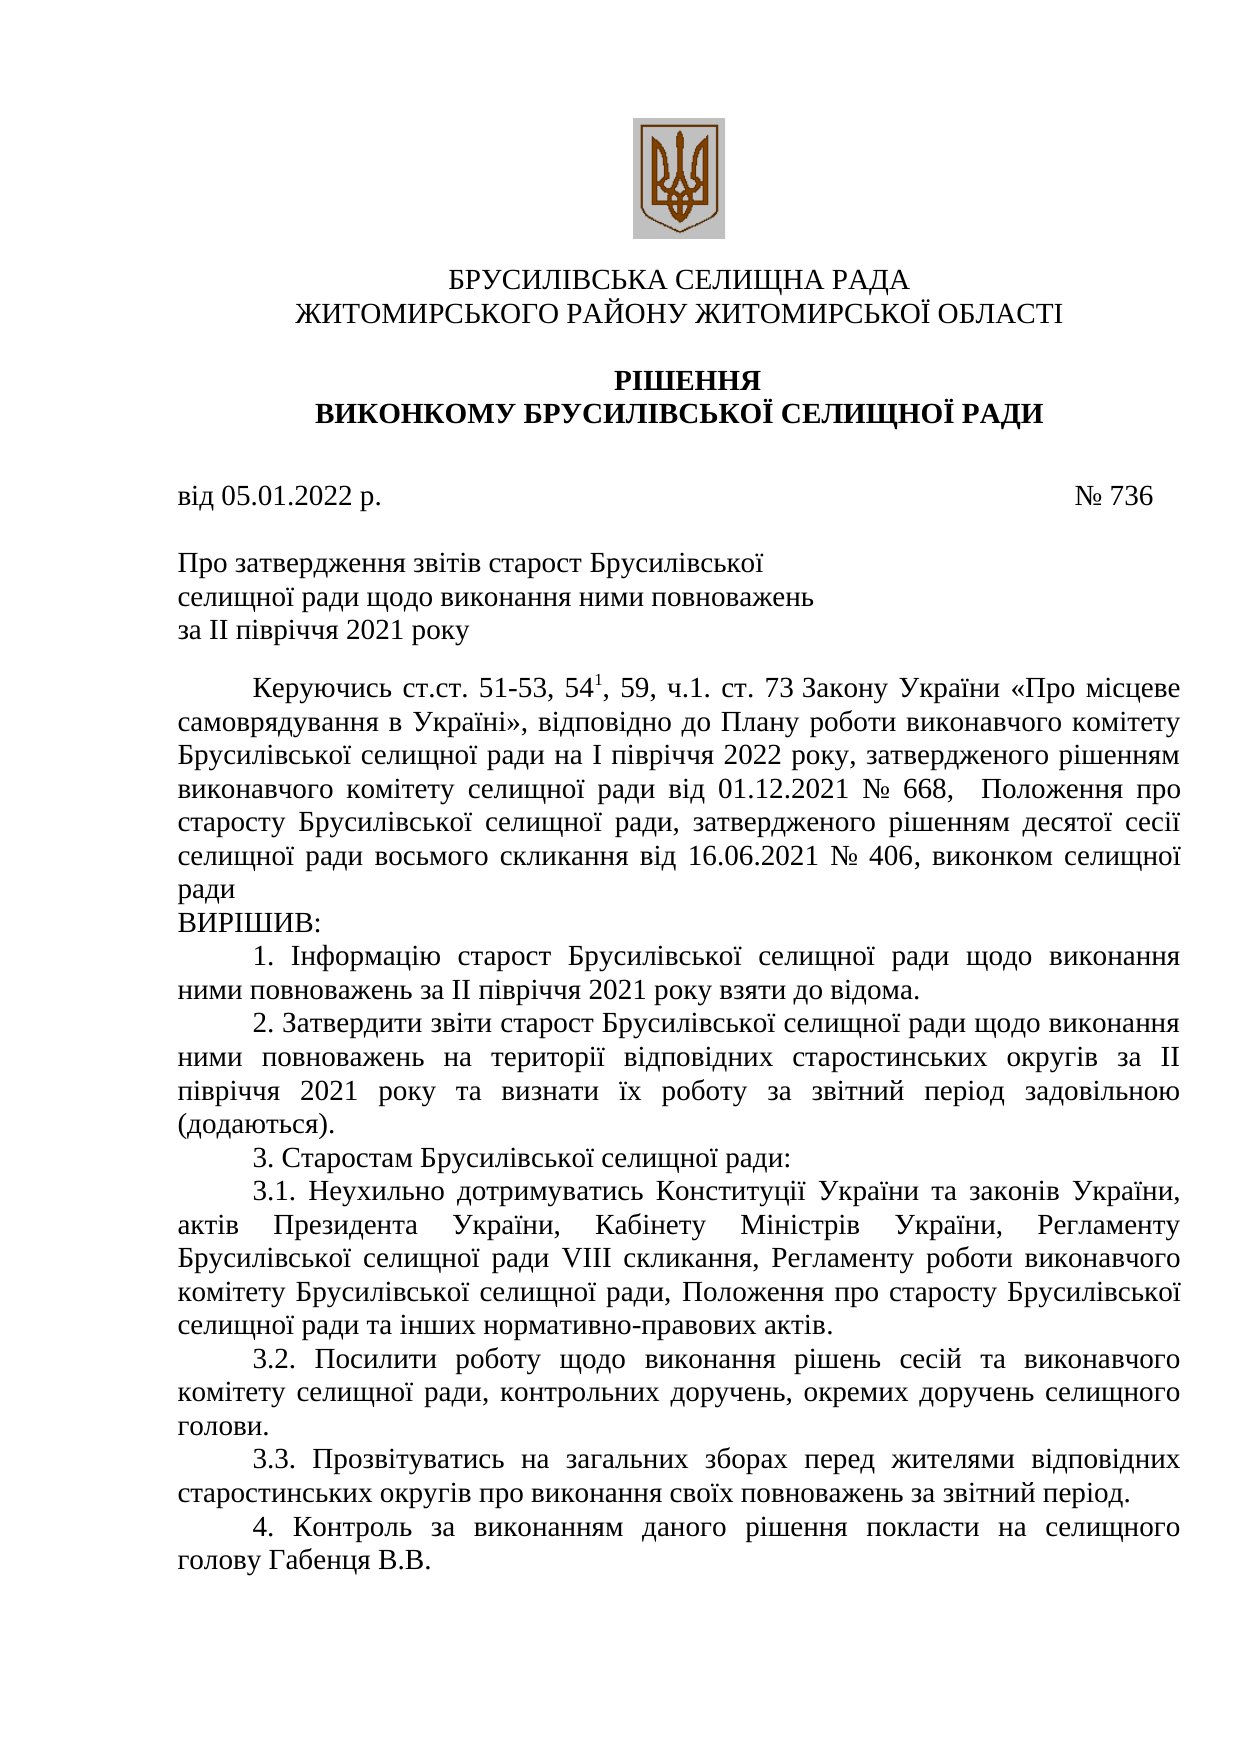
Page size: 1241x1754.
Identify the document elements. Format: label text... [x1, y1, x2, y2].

subtitle РІШЕННЯ [177, 363, 1181, 397]
text 3.1. Неухильно дотримуватись Конституції України та законів України, актів Президента України, Кабінету Міністрів України, Регламенту Брусилівської селищної ради VІІІ скликання, Регламенту роботи виконавчого комітету Брусилівської селищної ради, Положення про старосту Брусилівської селищної ради та інших нормативно-правових актів. [177, 1173, 1181, 1341]
subtitle БРУСИЛІВСЬКА СЕЛИЩНА РАДА [177, 262, 1181, 296]
text 4. Контроль за виконанням даного рішення покласти на селищного голову Габенця В.В. [177, 1509, 1181, 1576]
picture [633, 118, 726, 239]
text 2. Затвердити звіти старост Брусилівської селищної ради щодо виконання ними повноважень на території відповідних старостинських округів за ІІ півріччя 2021 року та визнати їх роботу за звітний період задовільною (додаються). [177, 1006, 1181, 1140]
text від 05.01.2022 р. № 736 [177, 478, 1181, 512]
text Про затвердження звітів старост Брусилівської [177, 545, 1181, 579]
text 3. Старостам Брусилівської селищної ради: [177, 1140, 1181, 1173]
text селищної ради щодо виконання ними повноважень [177, 579, 1181, 612]
text 3.3. Прозвітуватись на загальних зборах перед жителями відповідних старостинських округів про виконання своїх повноважень за звітний період. [177, 1442, 1181, 1509]
text Керуючись ст.ст. 51-53, 541, 59, ч.1. ст. 73 Закону України «Про місцеве самоврядування в Україні», відповідно до Плану роботи виконавчого комітету Брусилівської селищної ради на І півріччя 2022 року, затвердженого рішенням виконавчого комітету селищної ради від 01.12.2021 № 668, Положення про старосту Брусилівської селищної ради, затвердженого рішенням десятої сесії селищної ради восьмого скликання від 16.06.2021 № 406, виконком селищної ради [177, 670, 1181, 905]
subtitle ЖИТОМИРСЬКОГО РАЙОНУ ЖИТОМИРСЬКОЇ ОБЛАСТІ [177, 296, 1181, 329]
text 1. Інформацію старост Брусилівської селищної ради щодо виконання ними повноважень за ІІ півріччя 2021 року взяти до відома. [177, 938, 1181, 1006]
subtitle ВИКОНКОМУ БРУСИЛІВСЬКОЇ СЕЛИЩНОЇ РАДИ [177, 397, 1181, 430]
text за ІІ півріччя 2021 року [177, 612, 1181, 646]
text ВИРІШИВ: [177, 905, 1181, 938]
text 3.2. Посилити роботу щодо виконання рішень сесій та виконавчого комітету селищної ради, контрольних доручень, окремих доручень селищного голови. [177, 1341, 1181, 1442]
